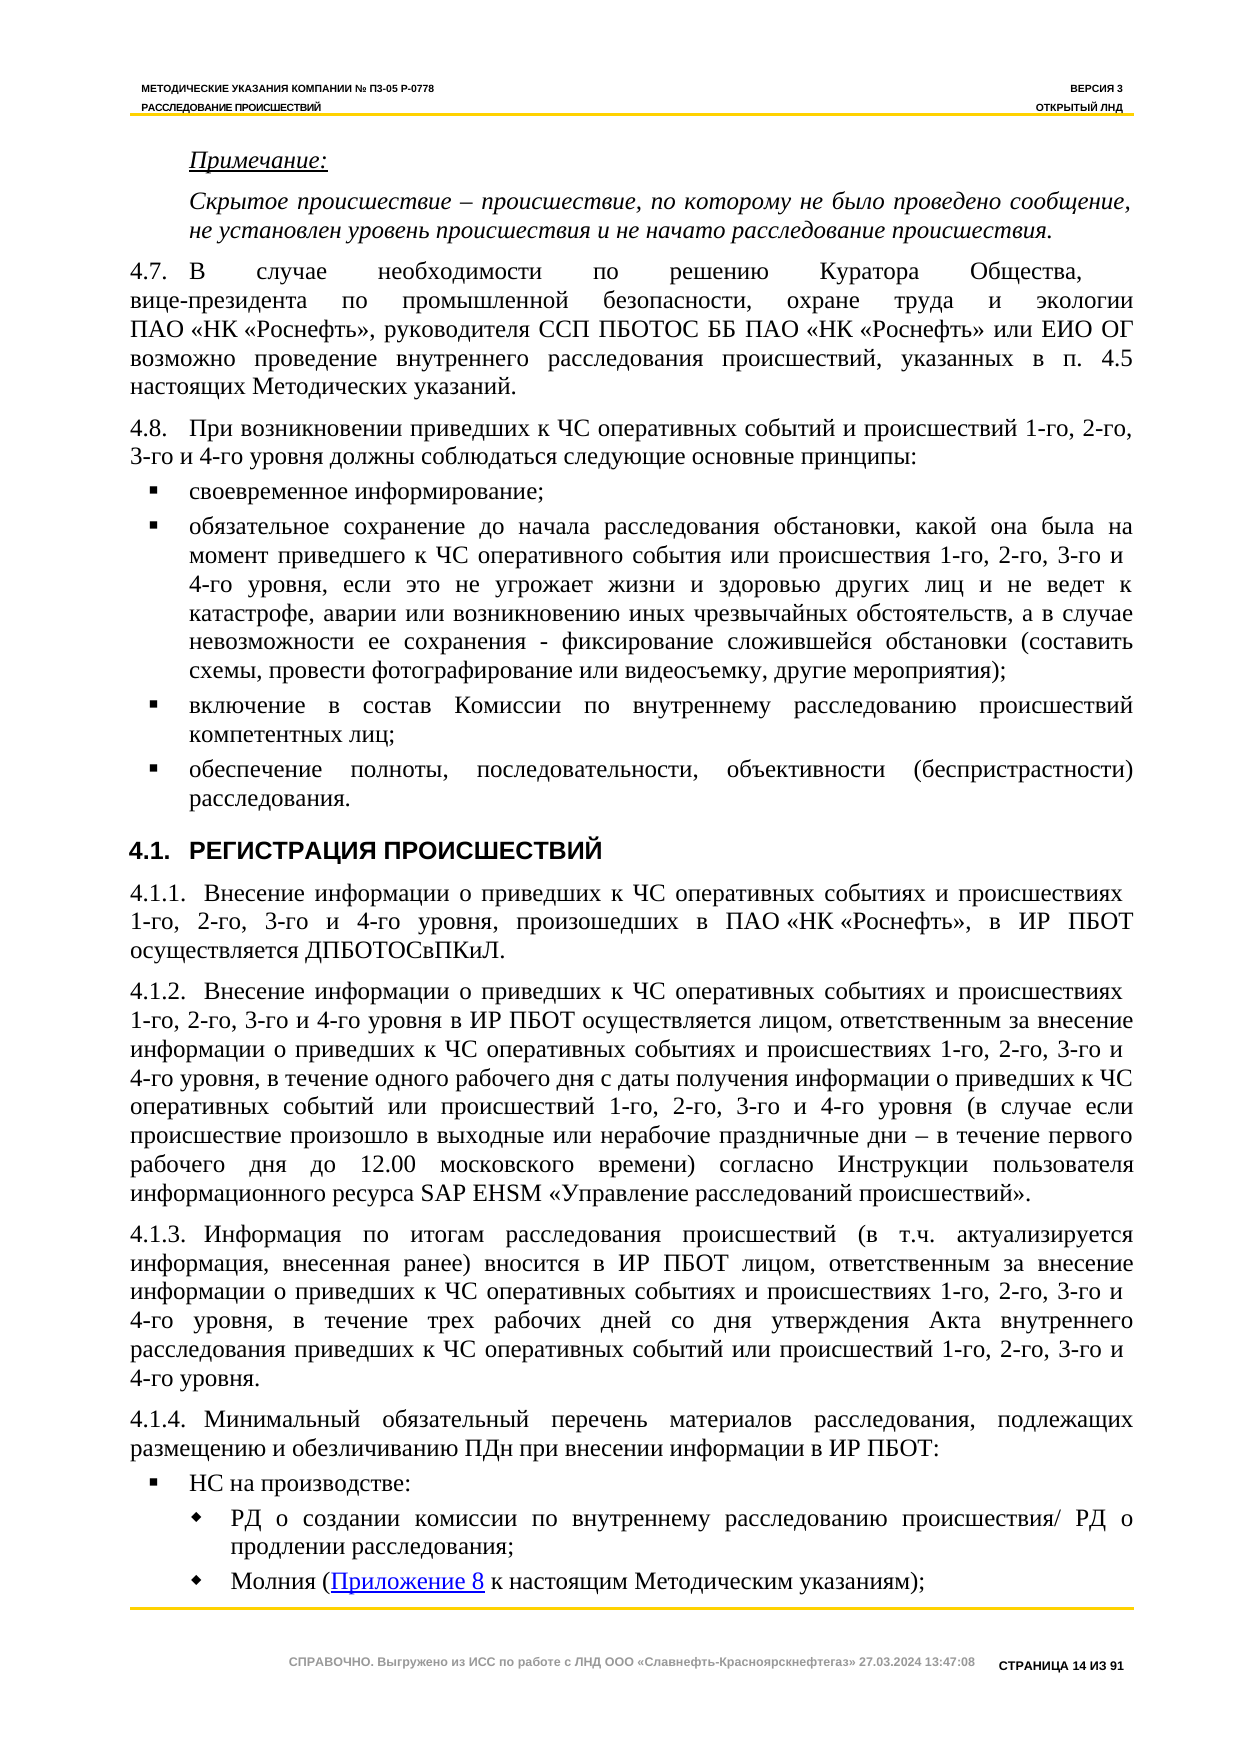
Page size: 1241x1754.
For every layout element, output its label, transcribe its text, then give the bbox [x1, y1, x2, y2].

text Примечание: [189, 145, 1134, 174]
list своевременное информирование; [148, 476, 1134, 505]
list Информация по итогам расследования происшествий (в т.ч. актуализируется информация, внесенная ранее) вносится в ИР ПБОТ лицом, ответственным за внесение информации о приведших к ЧС оперативных событиях и происшествиях 1-го, 2-го, 3-го и 4-го уровня, в течение трех рабочих дней со дня утверждения Акта внутреннего расследования приведших к ЧС оперативных событий или происшествий 1-го, 2-го, 3-го и 4-го уровня. [130, 1219, 1134, 1391]
list РД о создании комиссии по внутреннему расследованию происшествия/ РД о продлении расследования; [189, 1503, 1134, 1560]
list включение в состав Комиссии по внутреннему расследованию происшествий компетентных лиц; [148, 690, 1134, 748]
list обязательное сохранение до начала расследования обстановки, какой она была на момент приведшего к ЧС оперативного события или происшествия 1-го, 2-го, 3-го и 4-го уровня, если это не угрожает жизни и здоровью других лиц и не ведет к катастрофе, аварии или возникновению иных чрезвычайных обстоятельств, а в случае невозможности ее сохранения - фиксирование сложившейся обстановки (составить схемы, провести фотографирование или видеосъемку, другие мероприятия); [148, 511, 1134, 684]
list Внесение информации о приведших к ЧС оперативных событиях и происшествиях 1-го, 2-го, 3-го и 4-го уровня в ИР ПБОТ осуществляется лицом, ответственным за внесение информации о приведших к ЧС оперативных событиях и происшествиях 1-го, 2-го, 3-го и 4-го уровня, в течение одного рабочего дня с даты получения информации о приведших к ЧС оперативных событий или происшествий 1-го, 2-го, 3-го и 4-го уровня (в случае если происшествие произошло в выходные или нерабочие праздничные дни – в течение первого рабочего дня до 12.00 московского времени) согласно Инструкции пользователя информационного ресурса SAP EHSM «Управление расследований происшествий». [130, 976, 1134, 1206]
list Внесение информации о приведших к ЧС оперативных событиях и происшествиях 1-го, 2-го, 3-го и 4-го уровня, произошедших в ПАО «НК «Роснефть», в ИР ПБОТ осуществляется ДПБОТОСвПКиЛ. [130, 878, 1134, 964]
text Скрытое происшествие – происшествие, по которому не было проведено сообщение, не установлен уровень происшествия и не начато расследование происшествия. [189, 186, 1134, 244]
list Минимальный обязательный перечень материалов расследования, подлежащих размещению и обезличиванию ПДн при внесении информации в ИР ПБОТ: [130, 1404, 1134, 1461]
list В случае необходимости по решению Куратора Общества, вице-президента по промышленной безопасности, охране труда и экологии ПАО «НК «Роснефть», руководителя ССП ПБОТОС ББ ПАО «НК «Роснефть» или ЕИО ОГ возможно проведение внутреннего расследования происшествий, указанных в п. 4.5 настоящих Методических указаний. [130, 256, 1134, 400]
list Молния (Приложение 8 к настоящим Методическим указаниям); [189, 1566, 1134, 1595]
list НС на производстве: [148, 1468, 1134, 1496]
list При возникновении приведших к ЧС оперативных событий и происшествий 1-го, 2-го, 3-го и 4-го уровня должны соблюдаться следующие основные принципы: [130, 413, 1134, 470]
list обеспечение полноты, последовательности, объективности (беспристрастности) расследования. [148, 754, 1134, 811]
list РЕГИСТРАЦИЯ ПРОИСШЕСТВИЙ [129, 836, 1134, 865]
